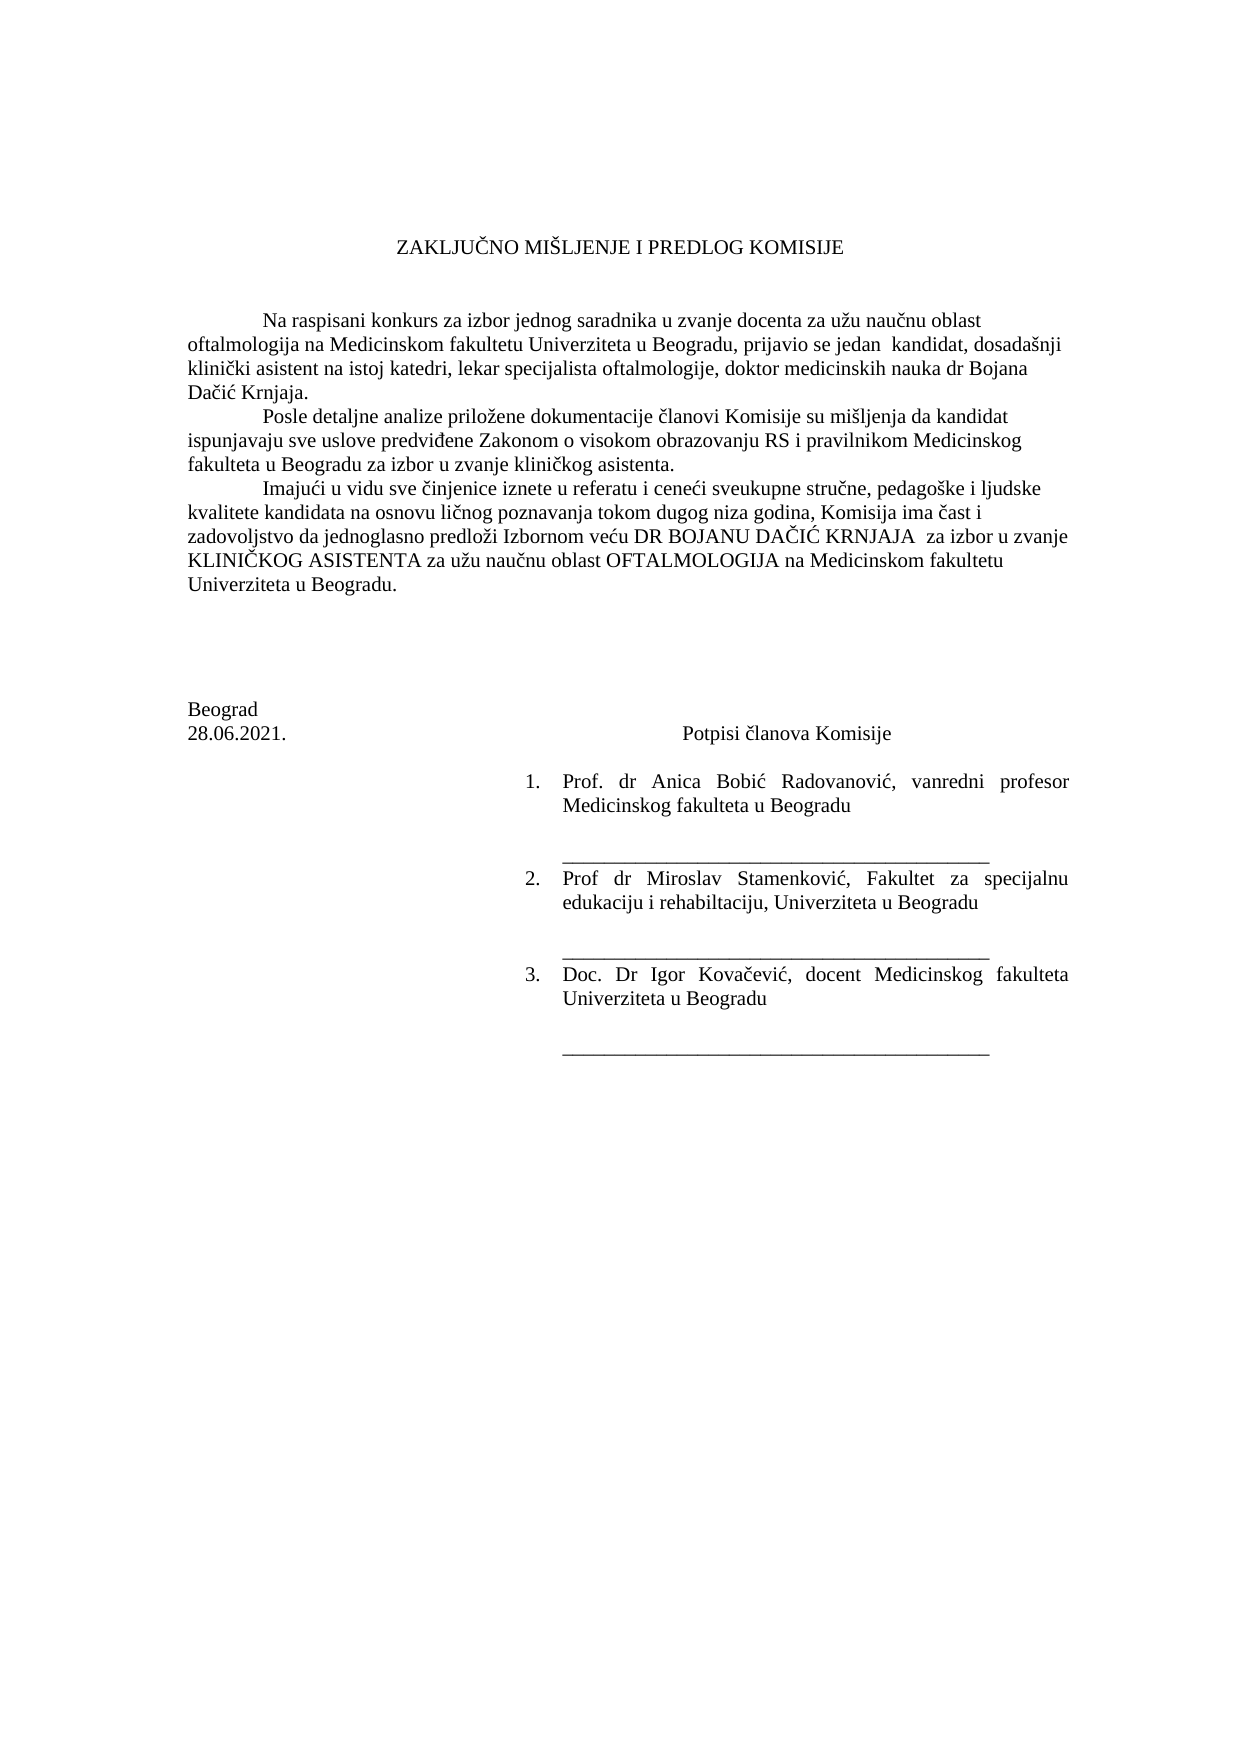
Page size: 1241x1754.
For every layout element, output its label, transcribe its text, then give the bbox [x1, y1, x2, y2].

list Prof dr Miroslav Stamenković, Fakultet za specijalnu edukaciju i rehabiltaciju, Univerziteta u Beogradu [525, 866, 1069, 914]
text Posle detaljne analize priložene dokumentacije članovi Komisije su mišljenja da kandidat ispunjavaju sve uslove predviđene Zakonom o visokom obrazovanju RS i pravilnikom Medicinskog fakulteta u Beogradu za izbor u zvanje kliničkog asistenta. [187, 404, 1069, 476]
text _________________________________________ [562, 842, 1069, 866]
text ZAKLJUČNO MIŠLJENJE I PREDLOG KOMISIJE [187, 235, 1053, 259]
list Doc. Dr Igor Kovačević, docent Medicinskog fakulteta Univerziteta u Beogradu [525, 962, 1069, 1010]
text _________________________________________ [562, 1034, 1069, 1058]
text Imajući u vidu sve činjenice iznete u referatu i ceneći sveukupne stručne, pedagoške i ljudske kvalitete kandidata na osnovu ličnog poznavanja tokom dugog niza godina, Komisija ima čast i zadovoljstvo da jednoglasno predloži Izbornom veću DR BOJANU DAČIĆ KRNJAJA za izbor u zvanje KLINIČKOG ASISTENTA za užu naučnu oblast OFTALMOLOGIJA na Medicinskom fakultetu Univerziteta u Beogradu. [187, 476, 1069, 596]
text Beograd [187, 697, 1053, 721]
text _________________________________________ [562, 938, 1069, 962]
list Prof. dr Anica Bobić Radovanović, vanredni profesor Medicinskog fakulteta u Beogradu [525, 769, 1069, 817]
text Na raspisani konkurs za izbor jednog saradnika u zvanje docenta za užu naučnu oblast oftalmologija na Medicinskom fakultetu Univerziteta u Beogradu, prijavio se jedan kandidat, dosadašnji klinički asistent na istoj katedri, lekar specijalista oftalmologije, doktor medicinskih nauka dr Bojana Dačić Krnjaja. [187, 307, 1069, 404]
text 28.06.2021. Potpisi članova Komisije [187, 721, 1053, 745]
